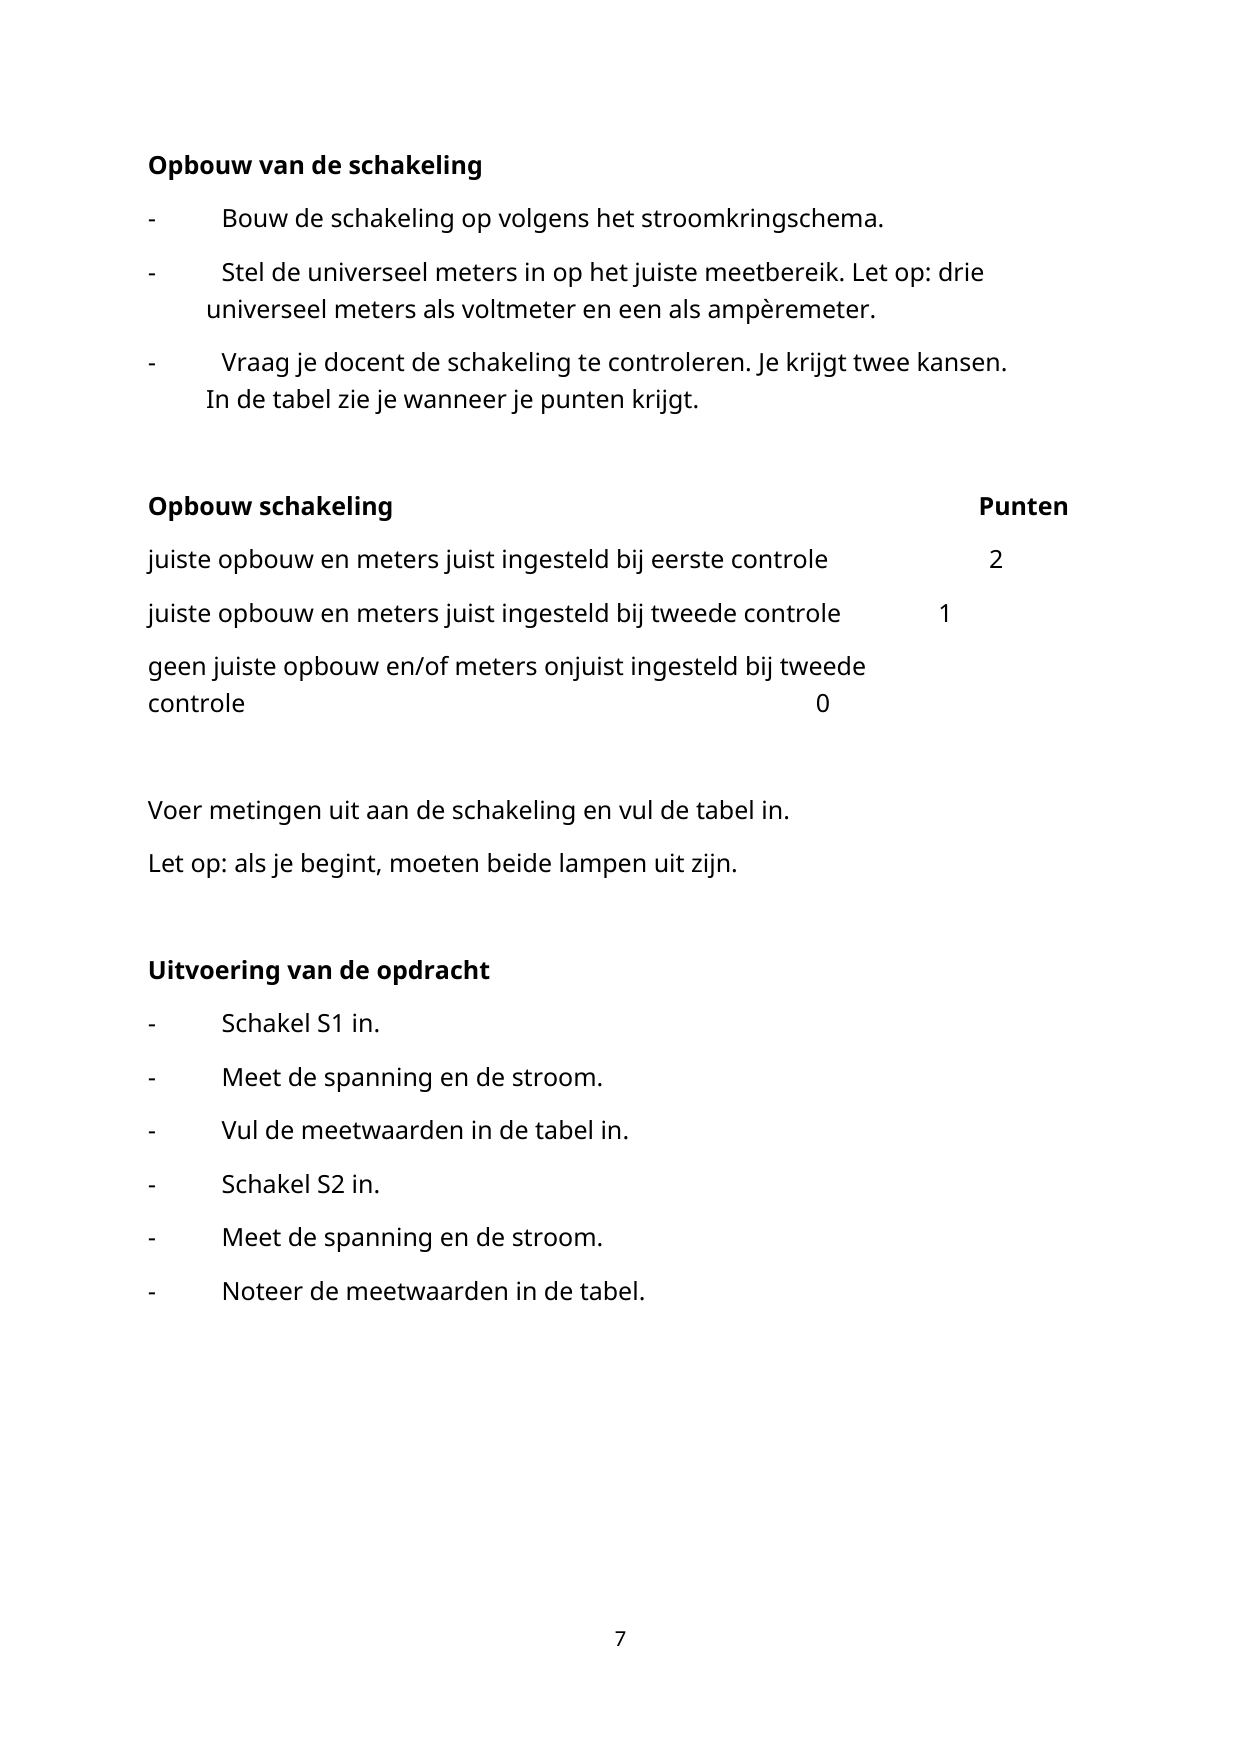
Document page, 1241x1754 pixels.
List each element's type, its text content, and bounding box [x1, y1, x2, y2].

list Bouw de schakeling op volgens het stroomkringschema. [148, 201, 1093, 235]
list Schakel S2 in. [148, 1166, 1093, 1200]
text juiste opbouw en meters juist ingesteld bij eerste controle 2 [148, 542, 1093, 576]
text Opbouw schakeling Punten [148, 488, 1093, 522]
text Voer metingen uit aan de schakeling en vul de tabel in. [148, 792, 1093, 826]
list Schakel S1 in. [148, 1006, 1093, 1040]
text geen juiste opbouw en/of meters onjuist ingesteld bij tweede controle 0 [148, 649, 1093, 719]
list Meet de spanning en de stroom. [148, 1220, 1093, 1254]
text juiste opbouw en meters juist ingesteld bij tweede controle 1 [148, 595, 1093, 629]
text Uitvoering van de opdracht [148, 953, 1093, 987]
list Vraag je docent de schakeling te controleren. Je krijgt twee kansen. In de tabel zie je wanneer je punten krijgt. [148, 345, 1093, 416]
text Let op: als je begint, moeten beide lampen uit zijn. [148, 846, 1093, 880]
list Noteer de meetwaarden in de tabel. [148, 1273, 1093, 1307]
list Vul de meetwaarden in de tabel in. [148, 1113, 1093, 1147]
list Meet de spanning en de stroom. [148, 1059, 1093, 1093]
list Stel de universeel meters in op het juiste meetbereik. Let op: drie universeel meters als voltmeter en een als ampèremeter. [148, 254, 1093, 325]
text Opbouw van de schakeling [148, 148, 1093, 182]
